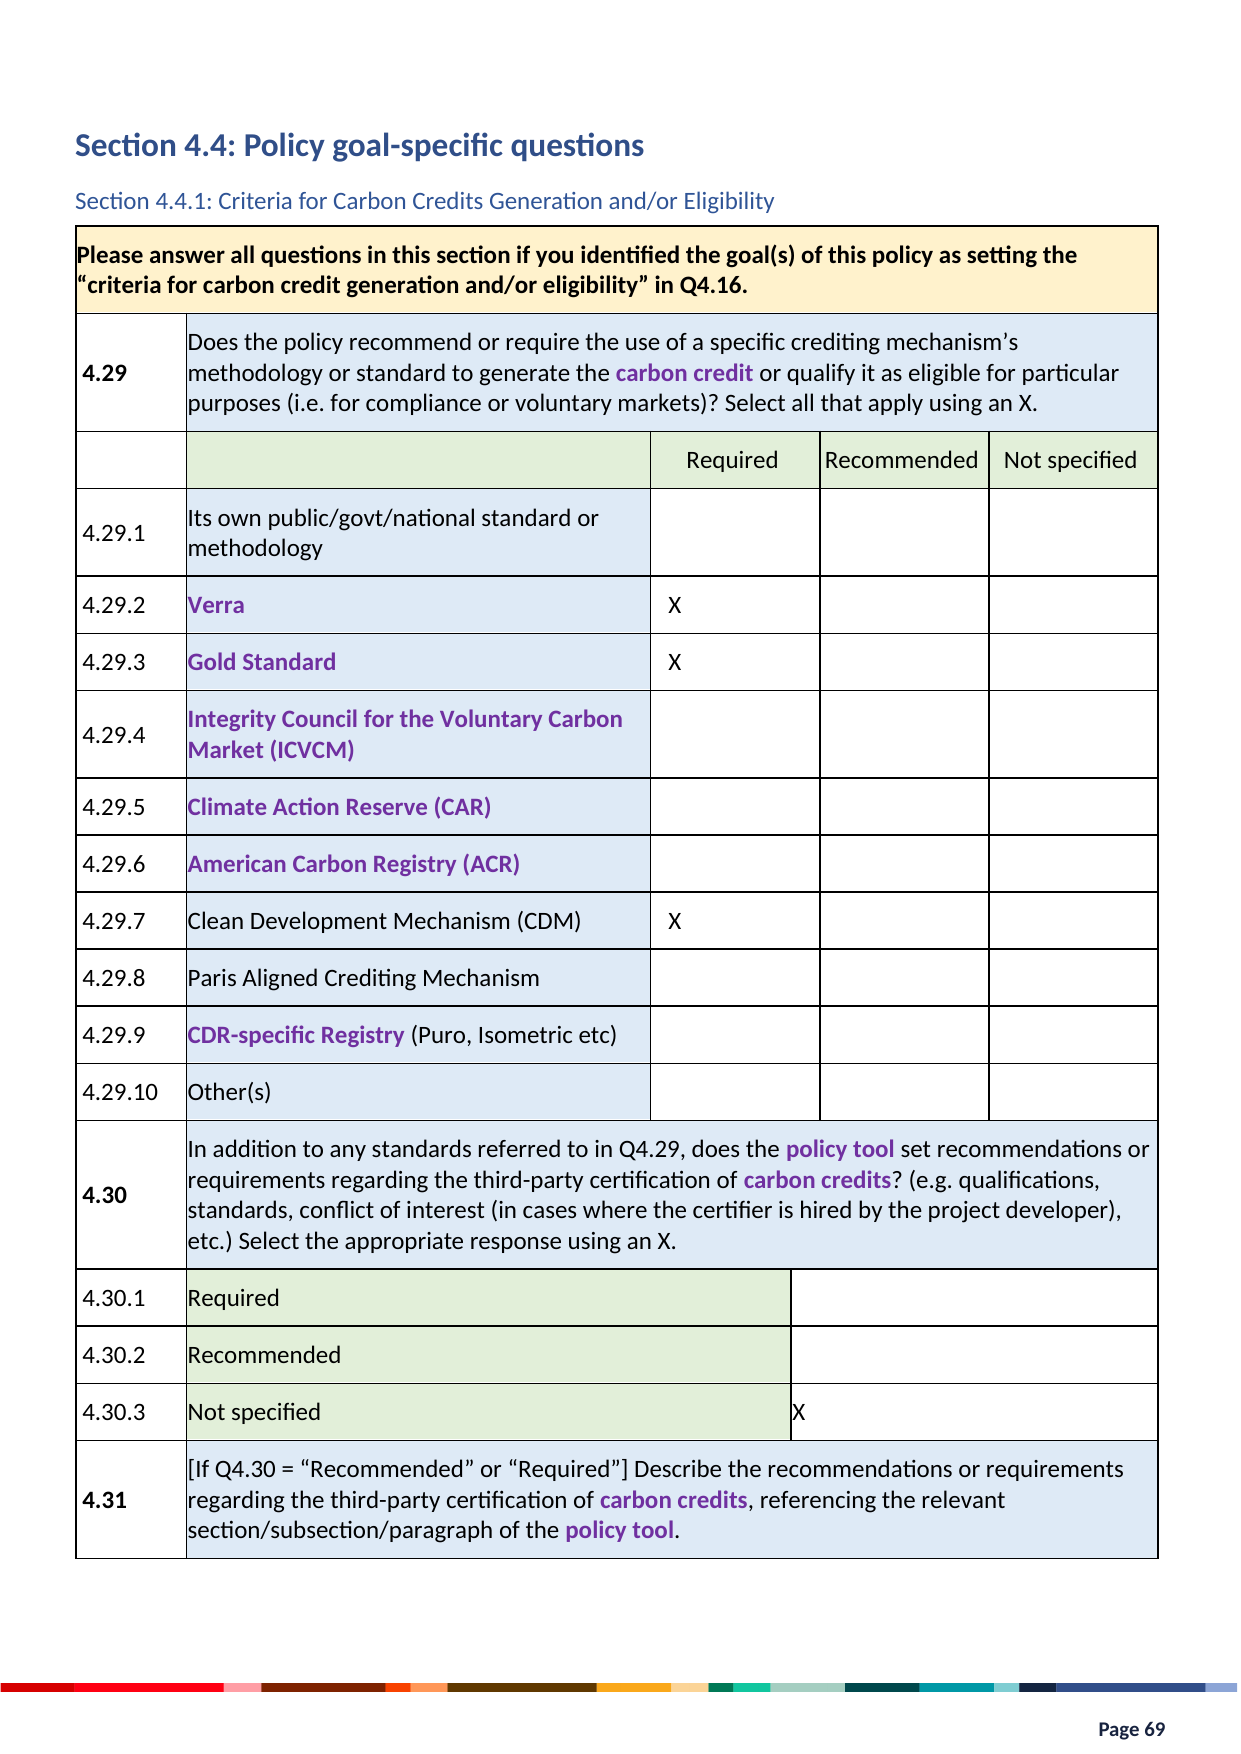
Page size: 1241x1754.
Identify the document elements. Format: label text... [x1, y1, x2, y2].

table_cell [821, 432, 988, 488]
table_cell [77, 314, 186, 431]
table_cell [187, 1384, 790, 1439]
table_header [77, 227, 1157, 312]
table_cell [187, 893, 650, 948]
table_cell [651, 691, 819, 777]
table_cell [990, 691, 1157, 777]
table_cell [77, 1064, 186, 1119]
subtitle Section 4.4.1: Criteria for Carbon Credits Generation and/or Eligibility [75, 181, 1165, 217]
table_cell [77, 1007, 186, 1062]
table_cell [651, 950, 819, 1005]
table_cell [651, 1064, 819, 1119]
subtitle Section 4.4: Policy goal-specific questions [75, 123, 1165, 164]
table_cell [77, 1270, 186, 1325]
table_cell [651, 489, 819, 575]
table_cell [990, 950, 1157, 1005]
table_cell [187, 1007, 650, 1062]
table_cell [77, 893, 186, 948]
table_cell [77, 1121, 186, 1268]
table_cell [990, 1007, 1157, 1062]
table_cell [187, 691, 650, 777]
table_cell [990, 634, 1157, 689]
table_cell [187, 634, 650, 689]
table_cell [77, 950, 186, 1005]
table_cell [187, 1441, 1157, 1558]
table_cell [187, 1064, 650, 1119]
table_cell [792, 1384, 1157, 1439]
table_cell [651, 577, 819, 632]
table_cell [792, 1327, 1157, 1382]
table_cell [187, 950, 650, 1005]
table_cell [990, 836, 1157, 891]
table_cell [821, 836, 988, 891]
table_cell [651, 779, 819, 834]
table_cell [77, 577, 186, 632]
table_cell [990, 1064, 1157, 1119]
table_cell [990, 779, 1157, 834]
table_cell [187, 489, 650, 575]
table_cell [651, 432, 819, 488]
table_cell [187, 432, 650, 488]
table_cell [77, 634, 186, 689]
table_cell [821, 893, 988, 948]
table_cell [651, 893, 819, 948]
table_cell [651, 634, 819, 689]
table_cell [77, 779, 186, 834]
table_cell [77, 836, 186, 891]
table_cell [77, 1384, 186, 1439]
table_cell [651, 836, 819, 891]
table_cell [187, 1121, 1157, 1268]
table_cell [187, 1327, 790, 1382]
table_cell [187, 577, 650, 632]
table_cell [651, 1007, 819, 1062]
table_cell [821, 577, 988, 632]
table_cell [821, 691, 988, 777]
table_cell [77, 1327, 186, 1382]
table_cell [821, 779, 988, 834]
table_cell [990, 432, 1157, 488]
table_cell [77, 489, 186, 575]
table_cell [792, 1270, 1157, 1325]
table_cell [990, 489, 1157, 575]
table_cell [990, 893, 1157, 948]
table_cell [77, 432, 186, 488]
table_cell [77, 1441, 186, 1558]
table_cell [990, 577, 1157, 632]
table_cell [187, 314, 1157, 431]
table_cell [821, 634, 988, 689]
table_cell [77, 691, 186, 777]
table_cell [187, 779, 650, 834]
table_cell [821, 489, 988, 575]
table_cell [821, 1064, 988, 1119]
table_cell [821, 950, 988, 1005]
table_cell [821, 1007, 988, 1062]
picture [0, 1683, 1236, 1692]
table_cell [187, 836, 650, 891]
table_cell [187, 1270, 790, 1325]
